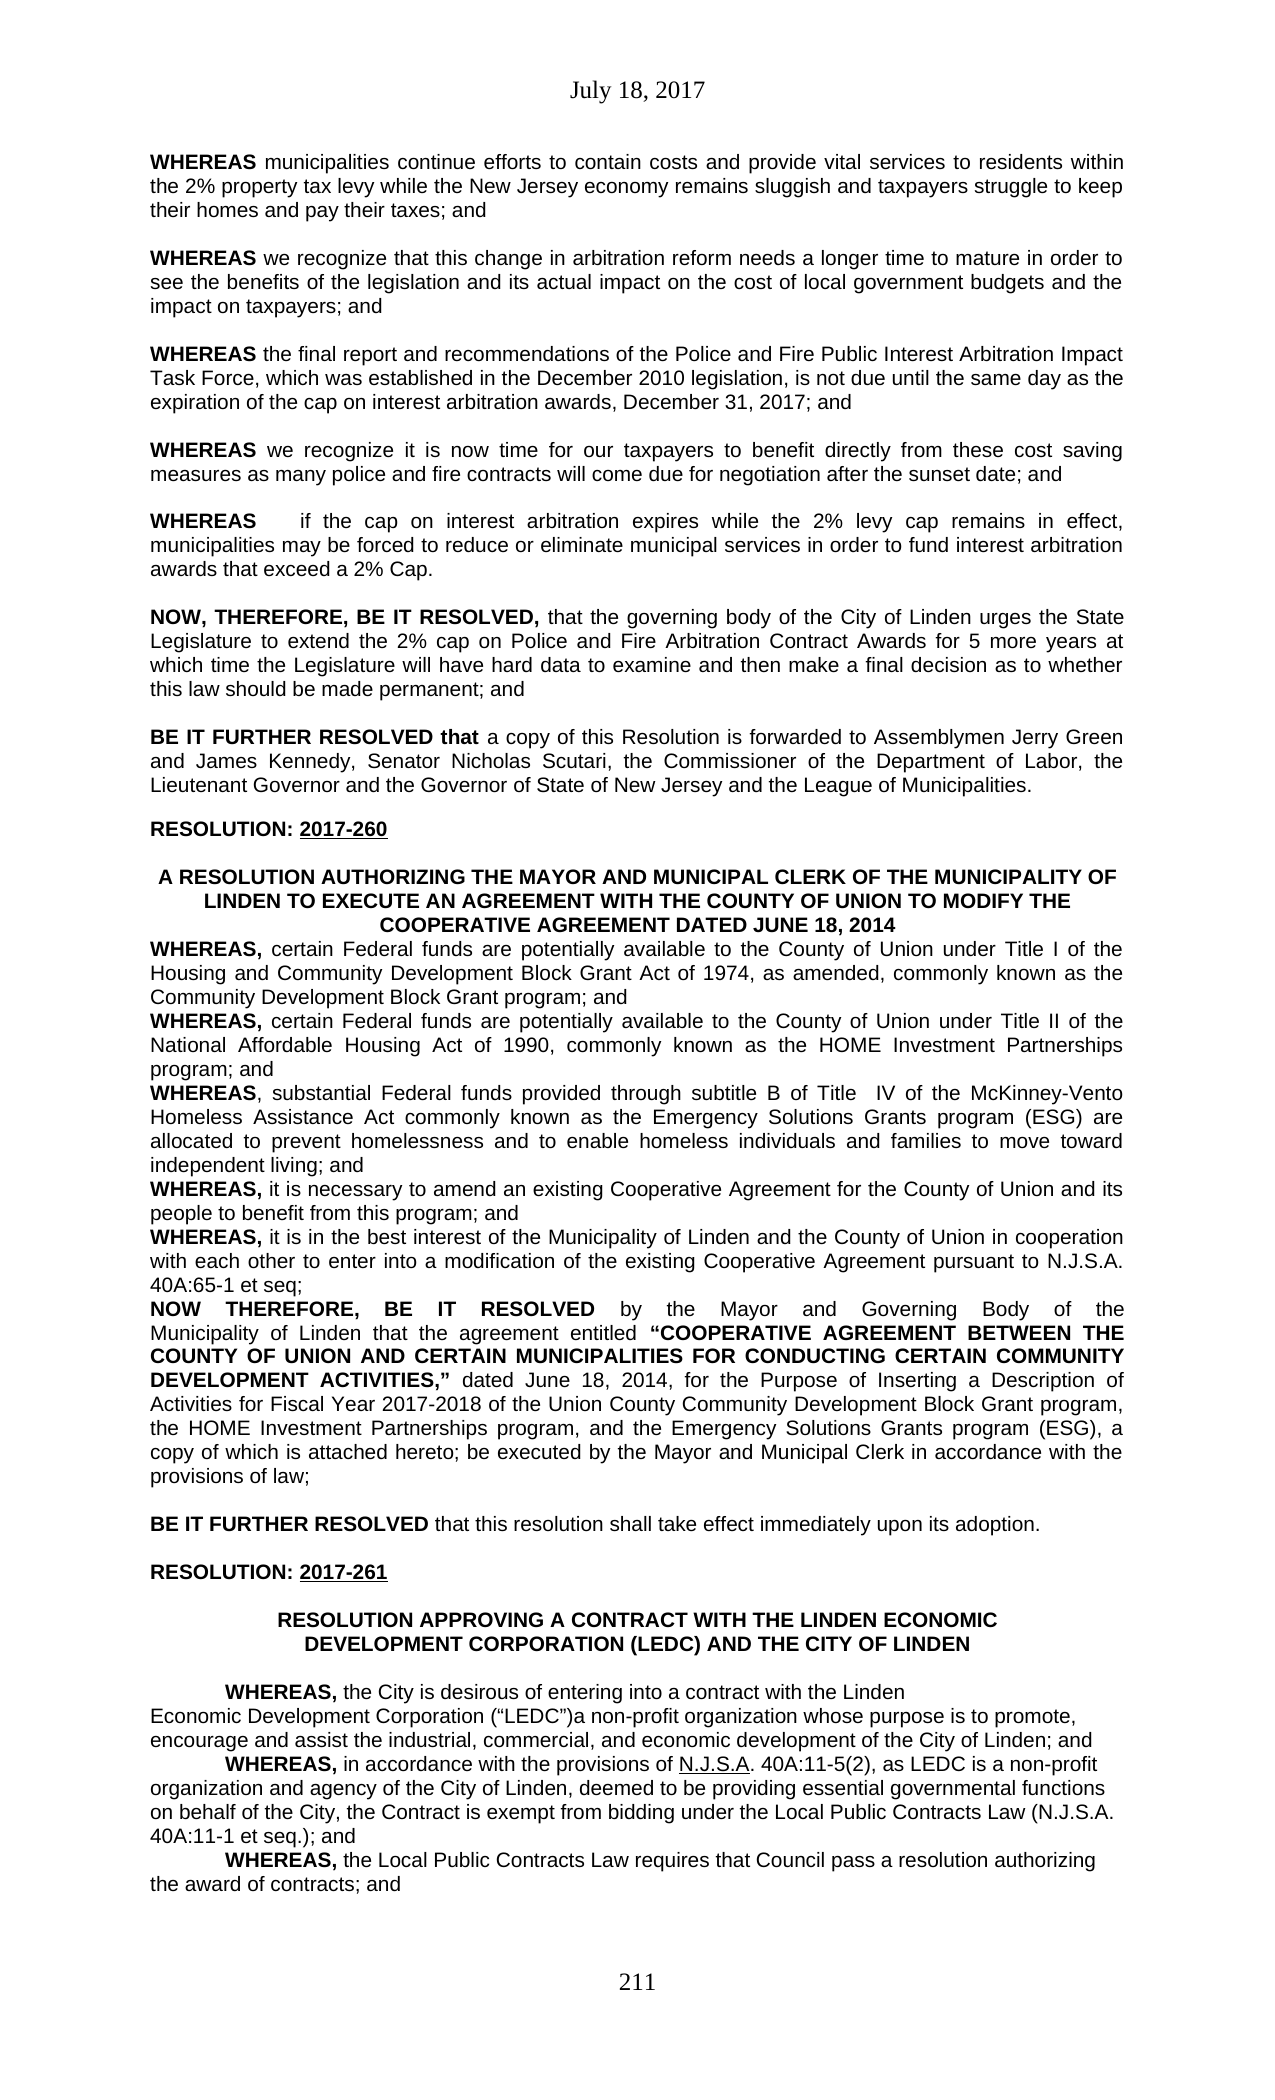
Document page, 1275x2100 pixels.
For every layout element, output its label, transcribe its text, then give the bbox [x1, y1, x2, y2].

text WHEREAS if the cap on interest arbitration expires while the 2% levy cap remains in effect, municipalities may be forced to reduce or eliminate municipal services in order to fund interest arbitration awards that exceed a 2% Cap. [150, 509, 1125, 581]
text WHEREAS the final report and recommendations of the Police and Fire Public Interest Arbitration Impact Task Force, which was established in the December 2010 legislation, is not due until the same day as the expiration of the cap on interest arbitration awards, December 31, 2017; and [150, 342, 1125, 413]
text WHEREAS, in accordance with the provisions of N.J.S.A. 40A:11-5(2), as LEDC is a non-profit organization and agency of the City of Linden, deemed to be providing essential governmental functions on behalf of the City, the Contract is exempt from bidding under the Local Public Contracts Law (N.J.S.A. 40A:11-1 et seq.); and [150, 1752, 1125, 1847]
text WHEREAS, substantial Federal funds provided through subtitle B of Title IV of the McKinney-Vento Homeless Assistance Act commonly known as the Emergency Solutions Grants program (ESG) are allocated to prevent homelessness and to enable homeless individuals and families to move toward independent living; and [150, 1081, 1125, 1177]
text WHEREAS, certain Federal funds are potentially available to the County of Union under Title II of the National Affordable Housing Act of 1990, commonly known as the HOME Investment Partnerships program; and [150, 1009, 1125, 1081]
text WHEREAS municipalities continue efforts to contain costs and provide vital services to residents within the 2% property tax levy while the New Jersey economy remains sluggish and taxpayers struggle to keep their homes and pay their taxes; and [150, 150, 1125, 222]
text BE IT FURTHER RESOLVED that this resolution shall take effect immediately upon its adoption. [150, 1512, 1125, 1536]
text BE IT FURTHER RESOLVED that a copy of this Resolution is forwarded to Assemblymen Jerry Green and James Kennedy, Senator Nicholas Scutari, the Commissioner of the Department of Labor, the Lieutenant Governor and the Governor of State of New Jersey and the League of Municipalities. [150, 725, 1125, 797]
text RESOLUTION: 2017-260 [150, 817, 1125, 841]
text WHEREAS, it is necessary to amend an existing Cooperative Agreement for the County of Union and its people to benefit from this program; and [150, 1177, 1125, 1224]
text RESOLUTION: 2017-261 [150, 1560, 1125, 1584]
text Economic Development Corporation (“LEDC”)a non-profit organization whose purpose is to promote, encourage and assist the industrial, commercial, and economic development of the City of Linden; and [150, 1704, 1125, 1752]
text NOW, THEREFORE, BE IT RESOLVED, that the governing body of the City of Linden urges the State Legislature to extend the 2% cap on Police and Fire Arbitration Contract Awards for 5 more years at which time the Legislature will have hard data to examine and then make a final decision as to whether this law should be made permanent; and [150, 605, 1125, 701]
text WHEREAS, certain Federal funds are potentially available to the County of Union under Title I of the Housing and Community Development Block Grant Act of 1974, as amended, commonly known as the Community Development Block Grant program; and [150, 937, 1125, 1009]
text NOW THEREFORE, BE IT RESOLVED by the Mayor and Governing Body of the Municipality of Linden that the agreement entitled “COOPERATIVE AGREEMENT BETWEEN THE COUNTY OF UNION AND CERTAIN MUNICIPALITIES FOR CONDUCTING CERTAIN COMMUNITY DEVELOPMENT ACTIVITIES,” dated June 18, 2014, for the Purpose of Inserting a Description of Activities for Fiscal Year 2017-2018 of the Union County Community Development Block Grant program, the HOME Investment Partnerships program, and the Emergency Solutions Grants program (ESG), a copy of which is attached hereto; be executed by the Mayor and Municipal Clerk in accordance with the provisions of law; [150, 1296, 1125, 1488]
text WHEREAS we recognize that this change in arbitration reform needs a longer time to mature in order to see the benefits of the legislation and its actual impact on the cost of local government budgets and the impact on taxpayers; and [150, 246, 1125, 318]
text A RESOLUTION AUTHORIZING THE MAYOR AND MUNICIPAL CLERK OF THE MUNICIPALITY OF LINDEN TO EXECUTE AN AGREEMENT WITH THE COUNTY OF UNION TO MODIFY THE COOPERATIVE AGREEMENT DATED JUNE 18, 2014 [150, 865, 1125, 937]
text WHEREAS, the City is desirous of entering into a contract with the Linden [225, 1680, 1125, 1704]
text WHEREAS, it is in the best interest of the Municipality of Linden and the County of Union in cooperation with each other to enter into a modification of the existing Cooperative Agreement pursuant to N.J.S.A. 40A:65-1 et seq; [150, 1224, 1125, 1296]
text RESOLUTION APPROVING A CONTRACT WITH THE LINDEN ECONOMIC [150, 1608, 1125, 1632]
text WHEREAS, the Local Public Contracts Law requires that Council pass a resolution authorizing the award of contracts; and [150, 1847, 1125, 1895]
text WHEREAS we recognize it is now time for our taxpayers to benefit directly from these cost saving measures as many police and fire contracts will come due for negotiation after the sunset date; and [150, 437, 1125, 485]
text DEVELOPMENT CORPORATION (LEDC) AND THE CITY OF LINDEN [150, 1632, 1125, 1656]
